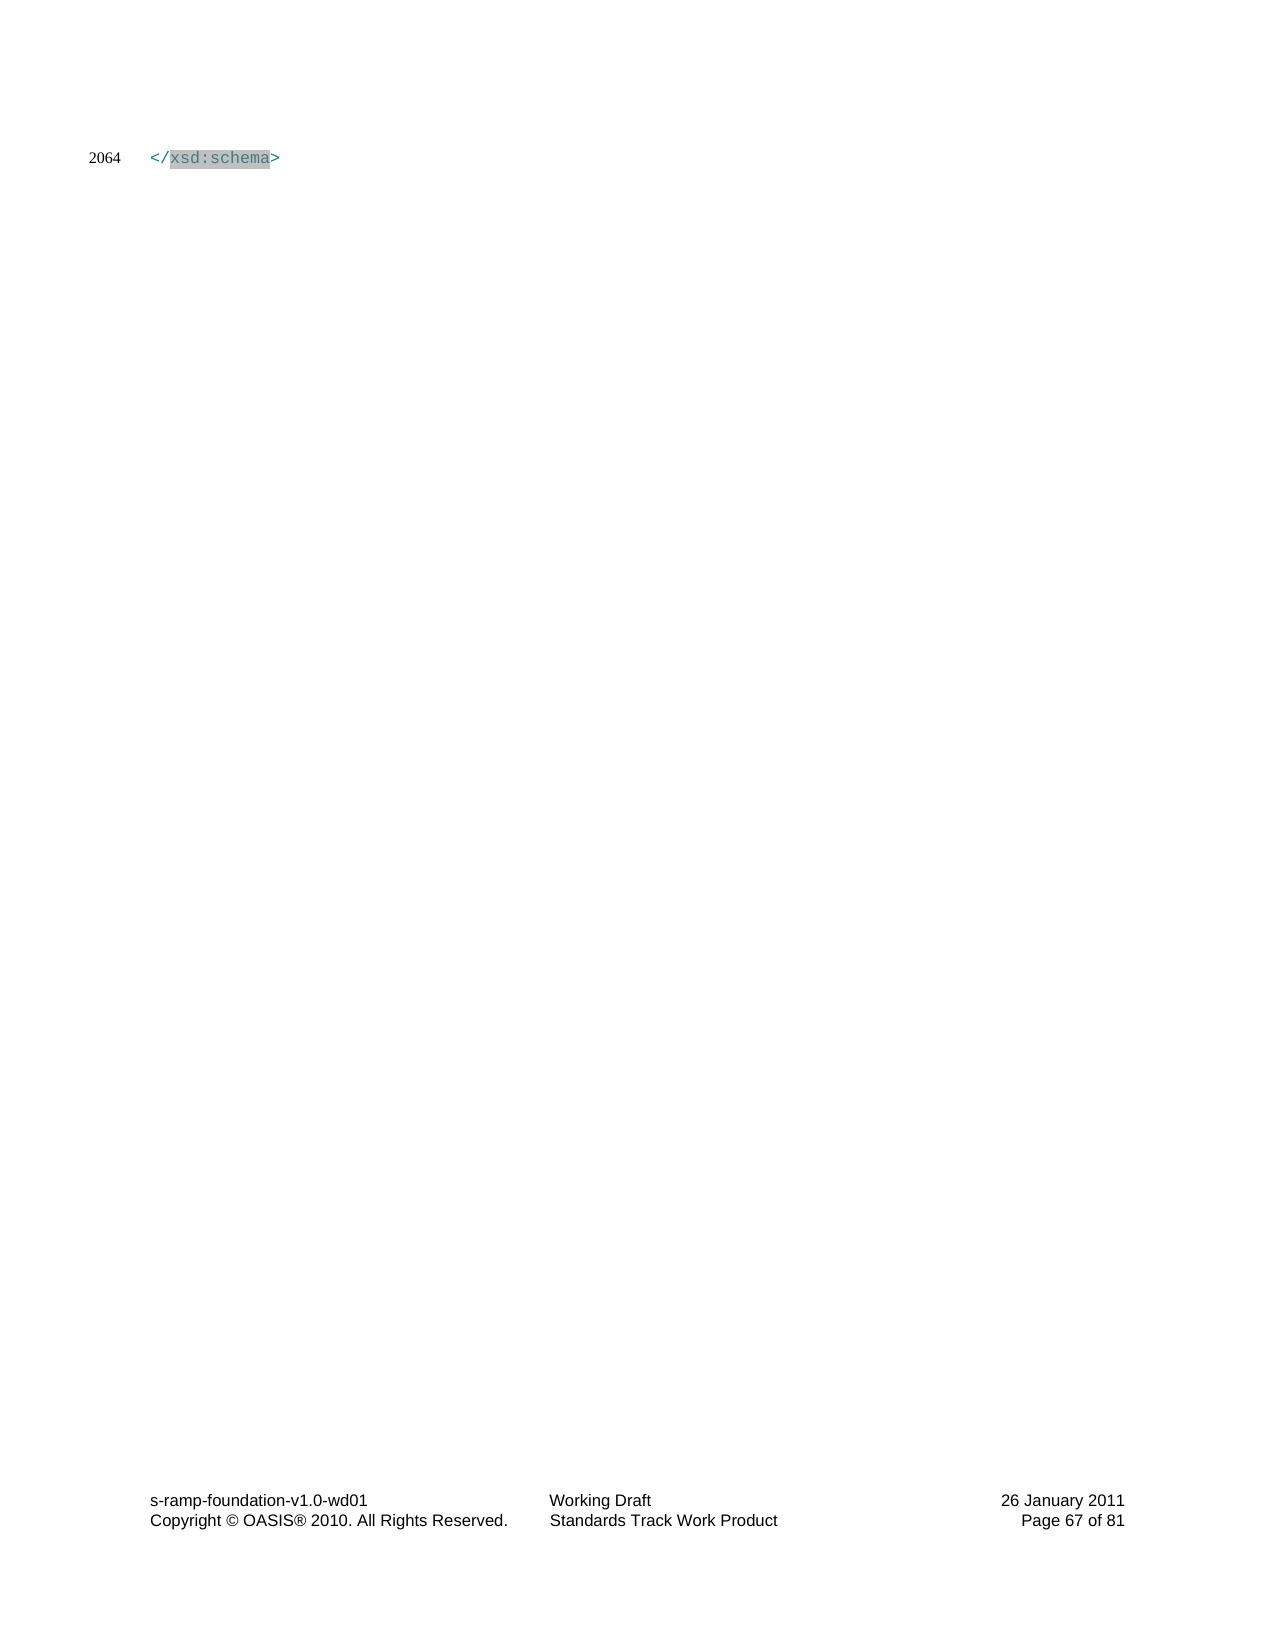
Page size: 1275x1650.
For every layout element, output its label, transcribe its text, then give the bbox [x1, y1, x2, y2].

text </xsd:schema> [270, 150, 1125, 169]
